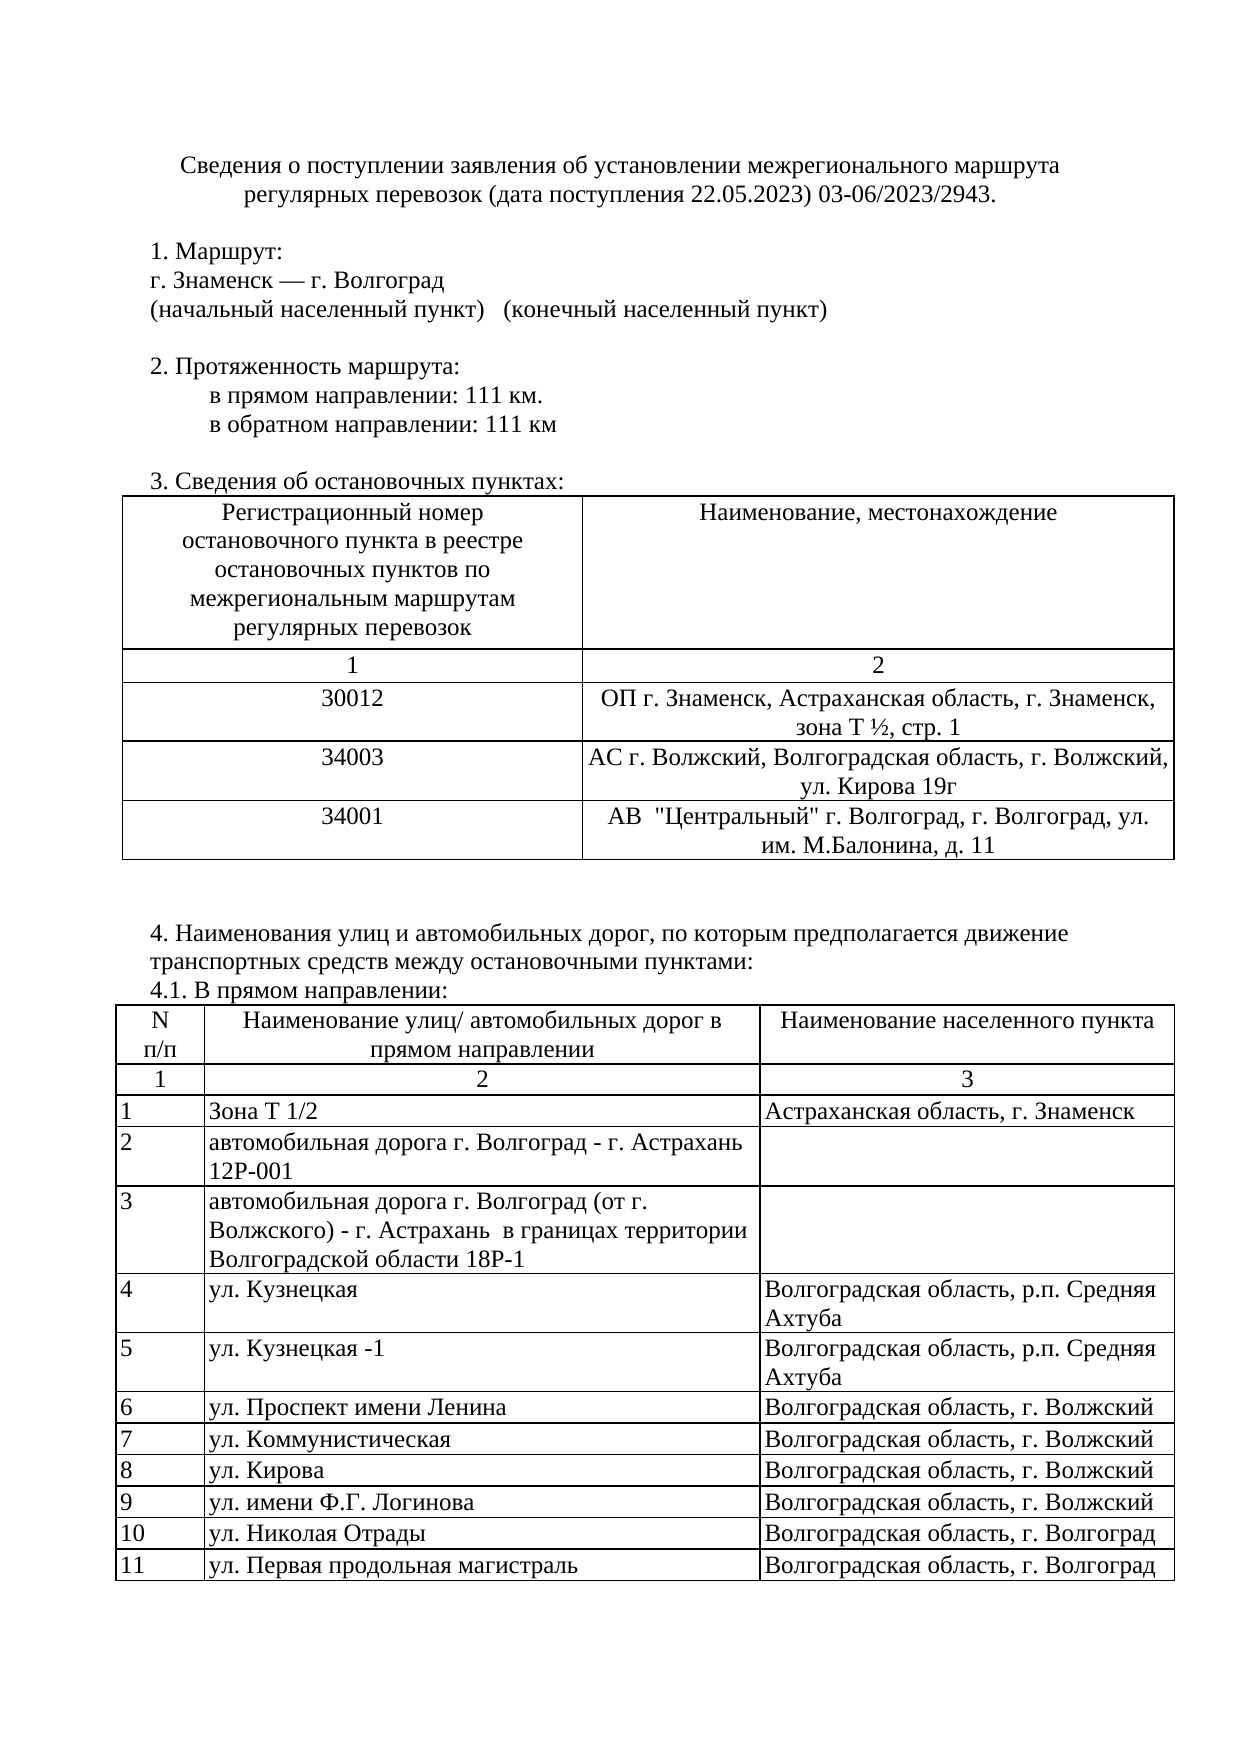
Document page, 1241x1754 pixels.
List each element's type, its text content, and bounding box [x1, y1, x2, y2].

table_cell АВ "Центральный" г. Волгоград, г. Волгоград, ул. им. М.Балонина, д. 11 [583, 801, 1173, 858]
table_cell 7 [117, 1424, 204, 1454]
text г. Знаменск — г. Волгоград [150, 265, 1090, 294]
table_cell 2 [205, 1065, 759, 1094]
table_cell [761, 1187, 1174, 1273]
text 2. Протяженность маршрута: [150, 351, 1090, 380]
table_cell 2 [583, 650, 1173, 681]
table_cell 34001 [123, 801, 582, 858]
table_cell 30012 [123, 683, 582, 740]
table_cell Волгоградская область, р.п. Средняя Ахтуба [761, 1274, 1174, 1332]
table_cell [761, 1550, 1174, 1579]
table_cell ОП г. Знаменск, Астраханская область, г. Знаменск, зона Т ½, стр. 1 [583, 683, 1173, 740]
table_cell Зона Т 1/2 [205, 1096, 759, 1126]
table_header Наименование улиц/ автомобильных дорог в прямом направлении [205, 1006, 759, 1063]
table_cell 1 [117, 1096, 204, 1126]
table_cell 3 [761, 1065, 1174, 1094]
table_cell АС г. Волжский, Волгоградская область, г. Волжский, ул. Кирова 19г [583, 742, 1173, 799]
table_cell Волгоградская область, р.п. Средняя Ахтуба [761, 1333, 1174, 1391]
table_header N п/п [117, 1006, 204, 1063]
table_cell Астраханская область, г. Знаменск [761, 1096, 1174, 1126]
table_cell 1 [117, 1065, 204, 1094]
table_cell ул. Первая продольная магистраль [205, 1550, 759, 1579]
table_cell Волгоградская область, г. Волжский [761, 1392, 1174, 1422]
table_cell Волгоградская область, г. Волжский [761, 1487, 1174, 1517]
text в обратном направлении: 111 км [150, 409, 1090, 437]
text (начальный населенный пункт) (конечный населенный пункт) [150, 294, 1090, 322]
table_cell Волгоградская область, г. Волгоград [761, 1518, 1174, 1548]
text 4. Наименования улиц и автомобильных дорог, по которым предполагается движение транспортных средств между остановочными пунктами: [150, 918, 1090, 975]
text Сведения о поступлении заявления об установлении межрегионального маршрута регулярных перевозок (дата поступления 22.05.2023) 03-06/2023/2943. [150, 150, 1090, 207]
table_cell Волгоградская область, г. Волжский [761, 1424, 1174, 1454]
table_cell 8 [117, 1455, 204, 1485]
table_cell 2 [117, 1127, 204, 1185]
table_cell 4 [117, 1274, 204, 1332]
table_header Наименование, местонахождение [583, 497, 1173, 648]
table_cell автомобильная дорога г. Волгоград (от г. Волжского) - г. Астрахань в границах территории Волгоградской области 18Р-1 [205, 1187, 759, 1273]
table_cell ул. Проспект имени Ленина [205, 1392, 759, 1422]
table_cell 1 [123, 650, 582, 681]
table_cell 3 [117, 1187, 204, 1273]
table_cell ул. Кузнецкая -1 [205, 1333, 759, 1391]
table_cell ул. имени Ф.Г. Логинова [205, 1487, 759, 1517]
table_cell 10 [117, 1518, 204, 1548]
table_cell Волгоградская область, г. Волжский [761, 1455, 1174, 1485]
table_cell 11 [117, 1550, 204, 1579]
table_cell 6 [117, 1392, 204, 1422]
table_header Наименование населенного пункта [761, 1006, 1174, 1063]
text 3. Сведения об остановочных пунктах: [150, 466, 1090, 495]
table_cell ул. Коммунистическая [205, 1424, 759, 1454]
table_cell 34003 [123, 742, 582, 799]
table_header Регистрационный номер остановочного пункта в реестре остановочных пунктов по межрегиональным маршрутам регулярных перевозок [123, 497, 582, 648]
table_cell 9 [117, 1487, 204, 1517]
text 1. Маршрут: [150, 236, 1090, 265]
table_cell ул. Кирова [205, 1455, 759, 1485]
table_cell [761, 1127, 1174, 1185]
table_cell ул. Кузнецкая [205, 1274, 759, 1332]
table_cell автомобильная дорога г. Волгоград - г. Астрахань 12Р-001 [205, 1127, 759, 1185]
text в прямом направлении: 111 км. [150, 380, 1090, 409]
table_cell 5 [117, 1333, 204, 1391]
text 4.1. В прямом направлении: [150, 975, 1090, 1004]
table_cell ул. Николая Отрады [205, 1518, 759, 1548]
